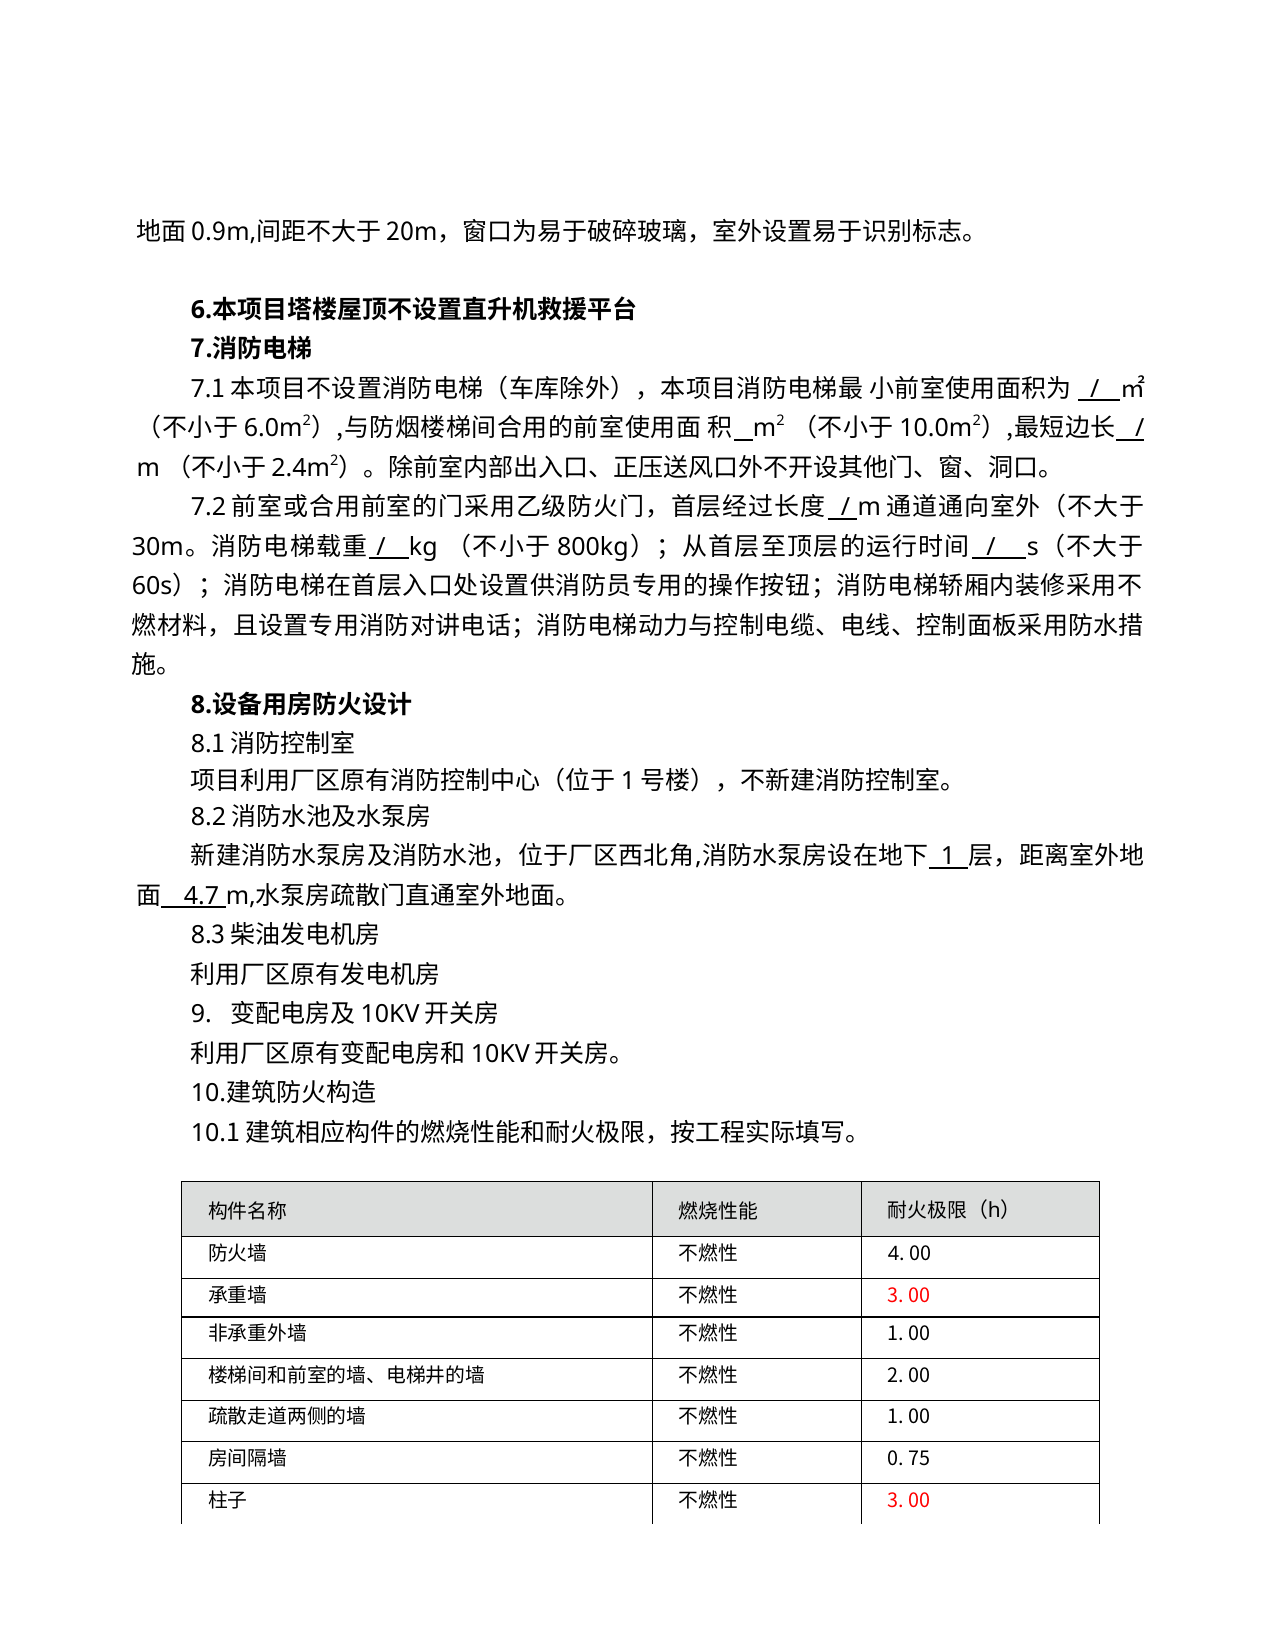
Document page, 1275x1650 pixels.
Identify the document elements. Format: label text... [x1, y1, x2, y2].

table_cell 房间隔墙 [182, 1442, 652, 1483]
table_cell 不燃性 [653, 1279, 861, 1316]
table_cell 不燃性 [653, 1484, 861, 1524]
text 7.消防电梯 [136, 326, 1145, 366]
text 新建消防水泵房及消防水池，位于厂区西北角,消防水泵房设在地下 1 层，距离室外地面 4.7 m,水泵房疏散门直通室外地面。 [136, 833, 1145, 912]
text 10.建筑防火构造 [136, 1070, 1145, 1109]
table_cell 0. 75 [862, 1442, 1099, 1483]
table_cell 不燃性 [653, 1318, 861, 1358]
text 8.设备用房防火设计 [191, 682, 1145, 721]
text 6.本项目塔楼屋顶不设置直升机救援平台 [191, 288, 1145, 326]
table_cell 1. 00 [862, 1401, 1099, 1441]
table_cell 承重墙 [182, 1279, 652, 1316]
table_cell 2. 00 [862, 1359, 1099, 1399]
text 利用厂区原有发电机房 [191, 952, 1145, 991]
table_header 构件名称 [182, 1182, 652, 1236]
text 7.1本项目不设置消防电梯（车库除外），本项目消防电梯最 小前室使用面积为 / ㎡（不小于6.0m2）,与防烟楼梯间合用的前室使用面 积 m2 （不小于10.0m2）,最短边长 / m （不小于2.4m2）。除前室内部出入口、正压送风口外不开设其他门、窗、洞口。 [136, 366, 1145, 484]
table_cell 柱子 [182, 1484, 652, 1524]
table_cell 不燃性 [653, 1442, 861, 1483]
table_cell 4. 00 [862, 1237, 1099, 1278]
text 8.3柴油发电机房 [191, 912, 1145, 952]
list 变配电房及10KV开关房 [191, 991, 1145, 1031]
text 利用厂区原有变配电房和10KV开关房。 [191, 1031, 1145, 1070]
text 项目利用厂区原有消防控制中心（位于1号楼），不新建消防控制室。 [136, 761, 1145, 797]
table_cell 不燃性 [653, 1359, 861, 1399]
table_cell 疏散走道两侧的墙 [182, 1401, 652, 1441]
text 7.2前室或合用前室的门采用乙级防火门，首层经过长度 / m通道通向室外（不大于30m。消防电梯载重 / kg （不小于800kg）；从首层至顶层的运行时间 / s（不大于60s）；消防电梯在首层入口处设置供消防员专用的操作按钮；消防电梯轿厢内装修采用不燃材料，且设置专用消防对讲电话；消防电梯动力与控制电缆、电线、控制面板采用防水措施。 [132, 484, 1145, 682]
table_cell 不燃性 [653, 1237, 861, 1278]
table_cell 1. 00 [862, 1318, 1099, 1358]
text 10.1建筑相应构件的燃烧性能和耐火极限，按工程实际填写。 [191, 1109, 1145, 1150]
table_header 燃烧性能 [653, 1182, 861, 1236]
table_cell 不燃性 [653, 1401, 861, 1441]
text 8.1消防控制室 [191, 721, 1145, 761]
table_header 耐火极限（h） [862, 1182, 1099, 1236]
table_cell 非承重外墙 [182, 1318, 652, 1358]
table_cell 3. 00 [862, 1279, 1099, 1316]
table_cell 防火墙 [182, 1237, 652, 1278]
table_cell 楼梯间和前室的墙、电梯井的墙 [182, 1359, 652, 1399]
text 8.2消防水池及水泵房 [136, 797, 1145, 833]
table_cell 3. 00 [862, 1484, 1099, 1524]
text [136, 209, 1145, 248]
